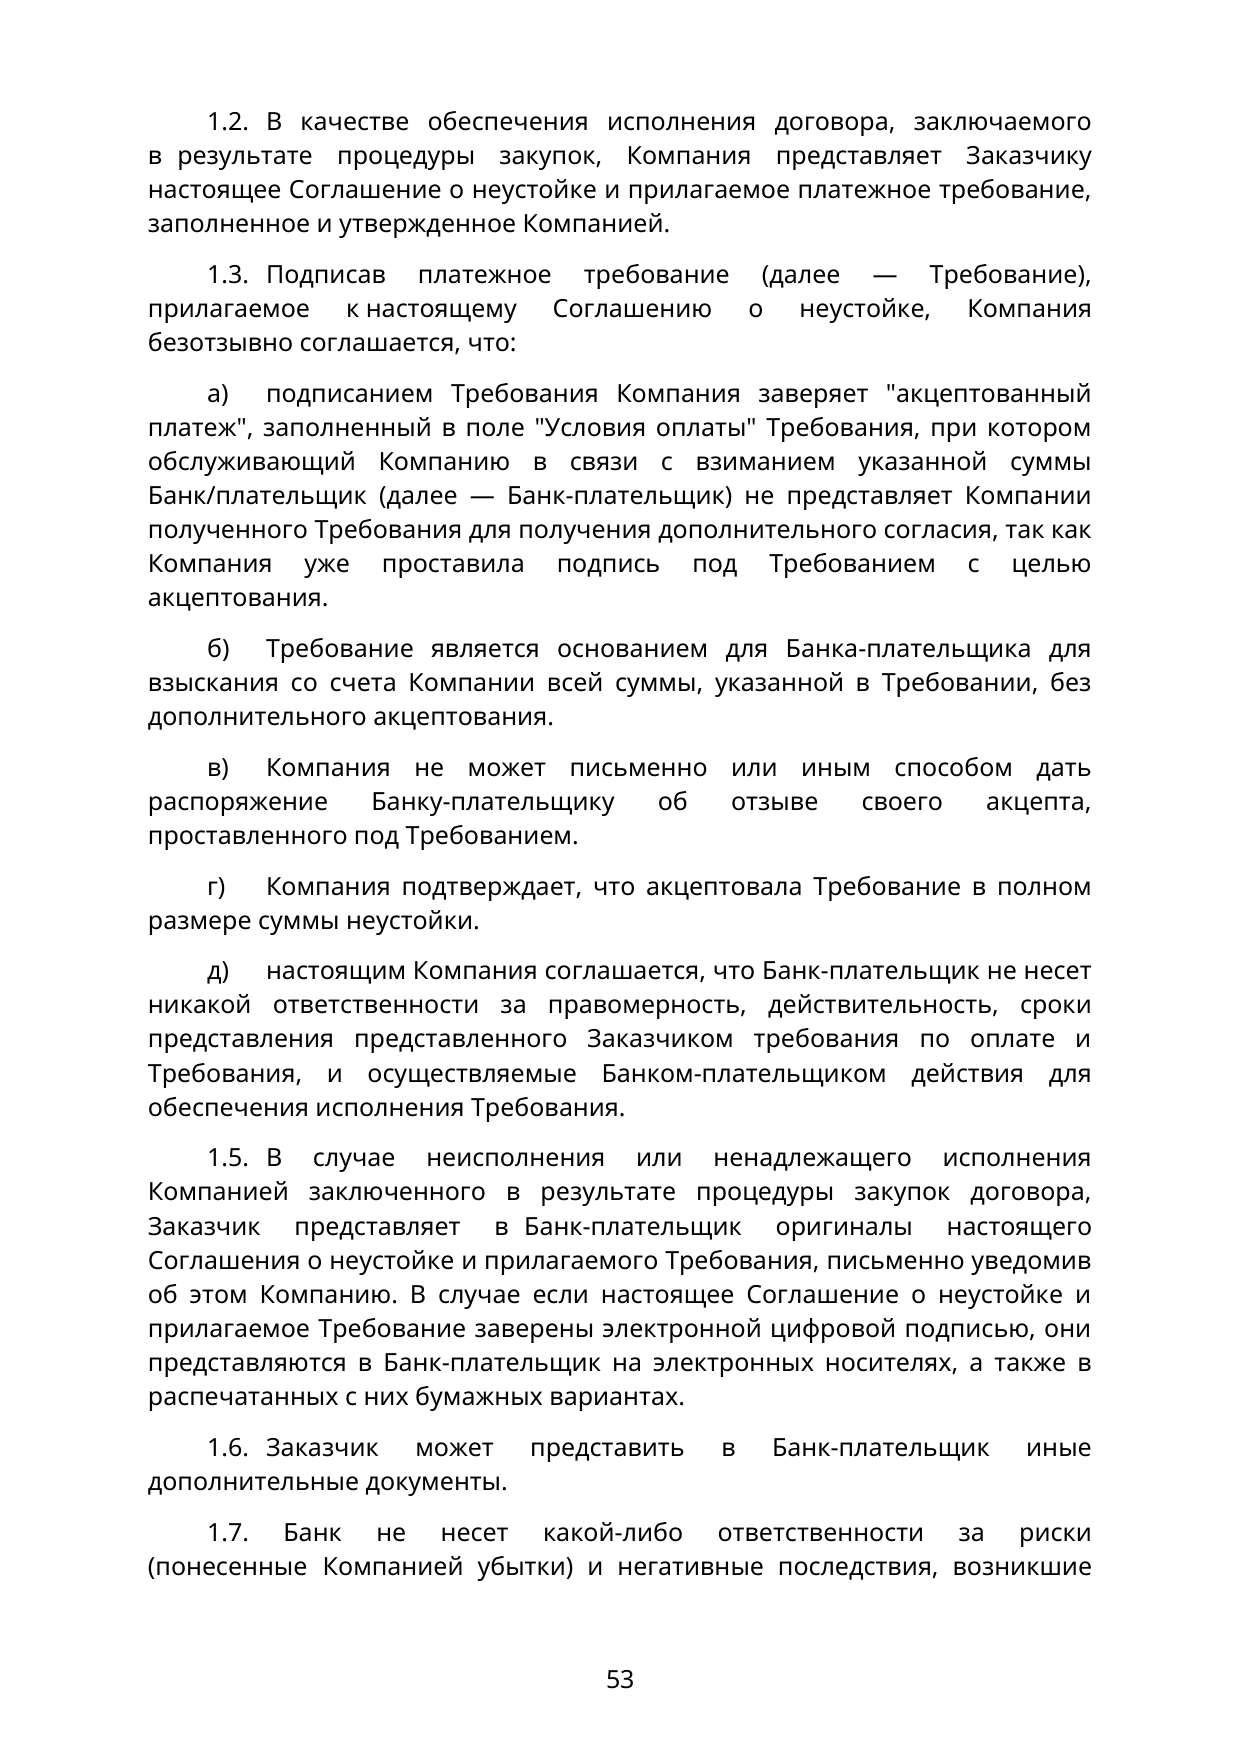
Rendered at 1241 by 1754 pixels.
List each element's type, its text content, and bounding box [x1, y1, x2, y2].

text в) Компания не может письменно или иным способом дать распоряжение Банку-плательщику об отзыве своего акцепта, проставленного под Требованием. [148, 749, 1092, 852]
text а) подписанием Требования Компания заверяет "акцептованный платеж", заполненный в поле "Условия оплаты" Требования, при котором обслуживающий Компанию в связи с взиманием указанной суммы Банк/плательщик (далее — Банк-плательщик) не представляет Компании полученного Требования для получения дополнительного согласия, так как Компания уже проставила подпись под Требованием с целью акцептования. [148, 375, 1092, 614]
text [148, 1514, 1092, 1582]
text д) настоящим Компания соглашается, что Банк-плательщик не несет никакой ответственности за правомерность, действительность, сроки представления представленного Заказчиком требования по оплате и Требования, и осуществляемые Банком-плательщиком действия для обеспечения исполнения Требования. [148, 953, 1092, 1123]
text 1.5. В случае неисполнения или ненадлежащего исполнения Компанией заключенного в результате процедуры закупок договора, Заказчик представляет в Банк-плательщик оригиналы настоящего Соглашения о неустойке и прилагаемого Требования, письменно уведомив об этом Компанию. В случае если настоящее Соглашение о неустойке и прилагаемое Требование заверены электронной цифровой подписью, они представляются в Банк-плательщик на электронных носителях, а также в распечатанных с них бумажных вариантах. [148, 1140, 1092, 1413]
text 1.2. В качестве обеспечения исполнения договора, заключаемого в результате процедуры закупок, Компания представляет Заказчику настоящее Соглашение о неустойке и прилагаемое платежное требование, заполненное и утвержденное Компанией. [148, 103, 1092, 240]
text 1.3. Подписав платежное требование (далее — Требование), прилагаемое к настоящему Соглашению о неустойке, Компания безотзывно соглашается, что: [148, 257, 1092, 359]
text г) Компания подтверждает, что акцептовала Требование в полном размере суммы неустойки. [148, 868, 1092, 936]
text б) Требование является основанием для Банка-плательщика для взыскания со счета Компании всей суммы, указанной в Требовании, без дополнительного акцептования. [148, 631, 1092, 733]
text 1.6. Заказчик может представить в Банк-плательщик иные дополнительные документы. [148, 1429, 1092, 1497]
